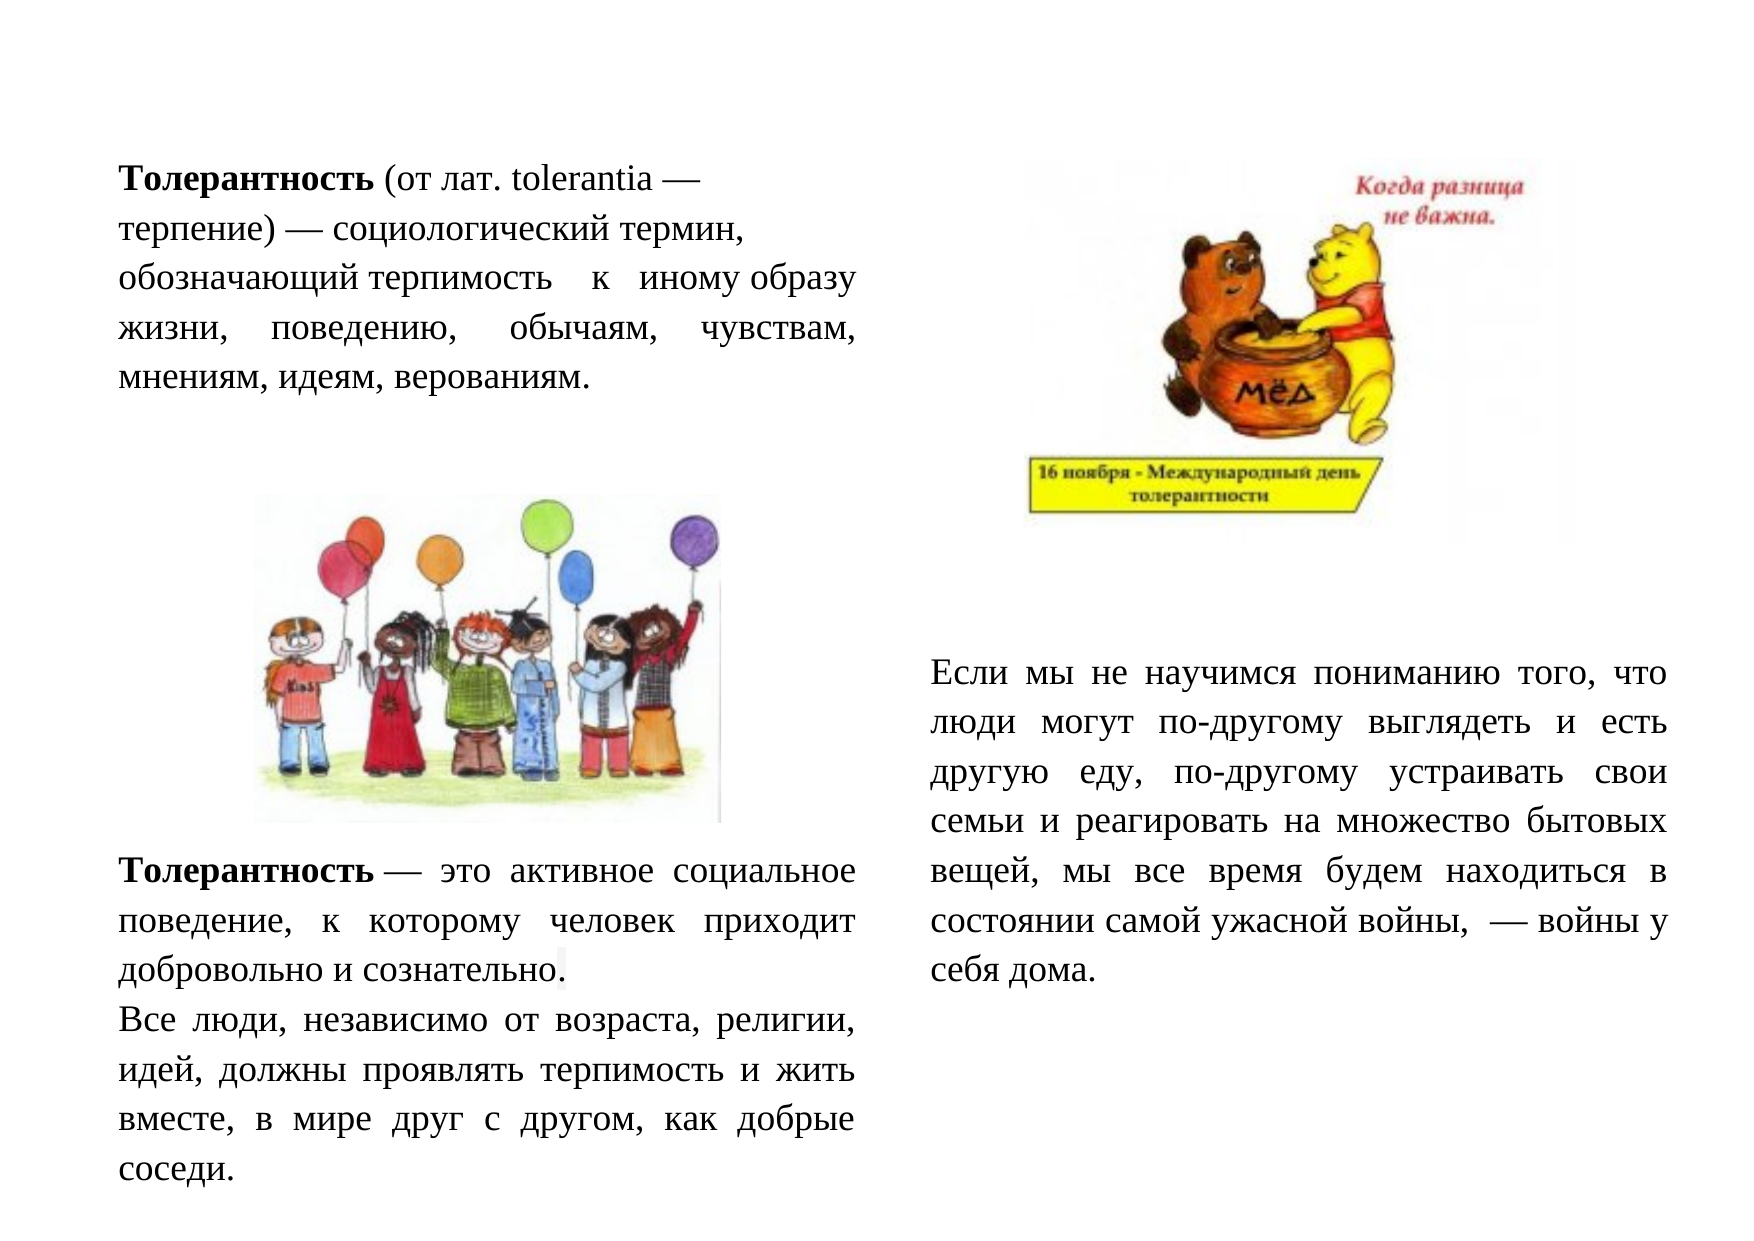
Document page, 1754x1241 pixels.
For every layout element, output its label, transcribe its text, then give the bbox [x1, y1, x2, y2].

picture [1023, 158, 1576, 546]
text Толерантность (от лат. tolerantia — терпение) — социологический термин, обозначающий терпимость к иному образу жизни, поведению, обычаям, чувствам, мнениям, идеям, верованиям. [118, 155, 856, 397]
text Если мы не научимся пониманию того, что люди могут по-другому выглядеть и есть другую еду, по-другому устраивать свои семьи и реагировать на множество бытовых вещей, мы все время будем находиться в состоянии самой ужасной войны, — войны у себя дома. [930, 649, 1668, 990]
text Толерантность — это активное социальное поведение, к которому человек приходит добровольно и сознательно. [118, 848, 856, 990]
picture [253, 494, 722, 823]
text Все люди, независимо от возраста, религии, идей, должны проявлять терпимость и жить вместе, в мире друг с другом, как добрые соседи. [118, 1139, 856, 1188]
